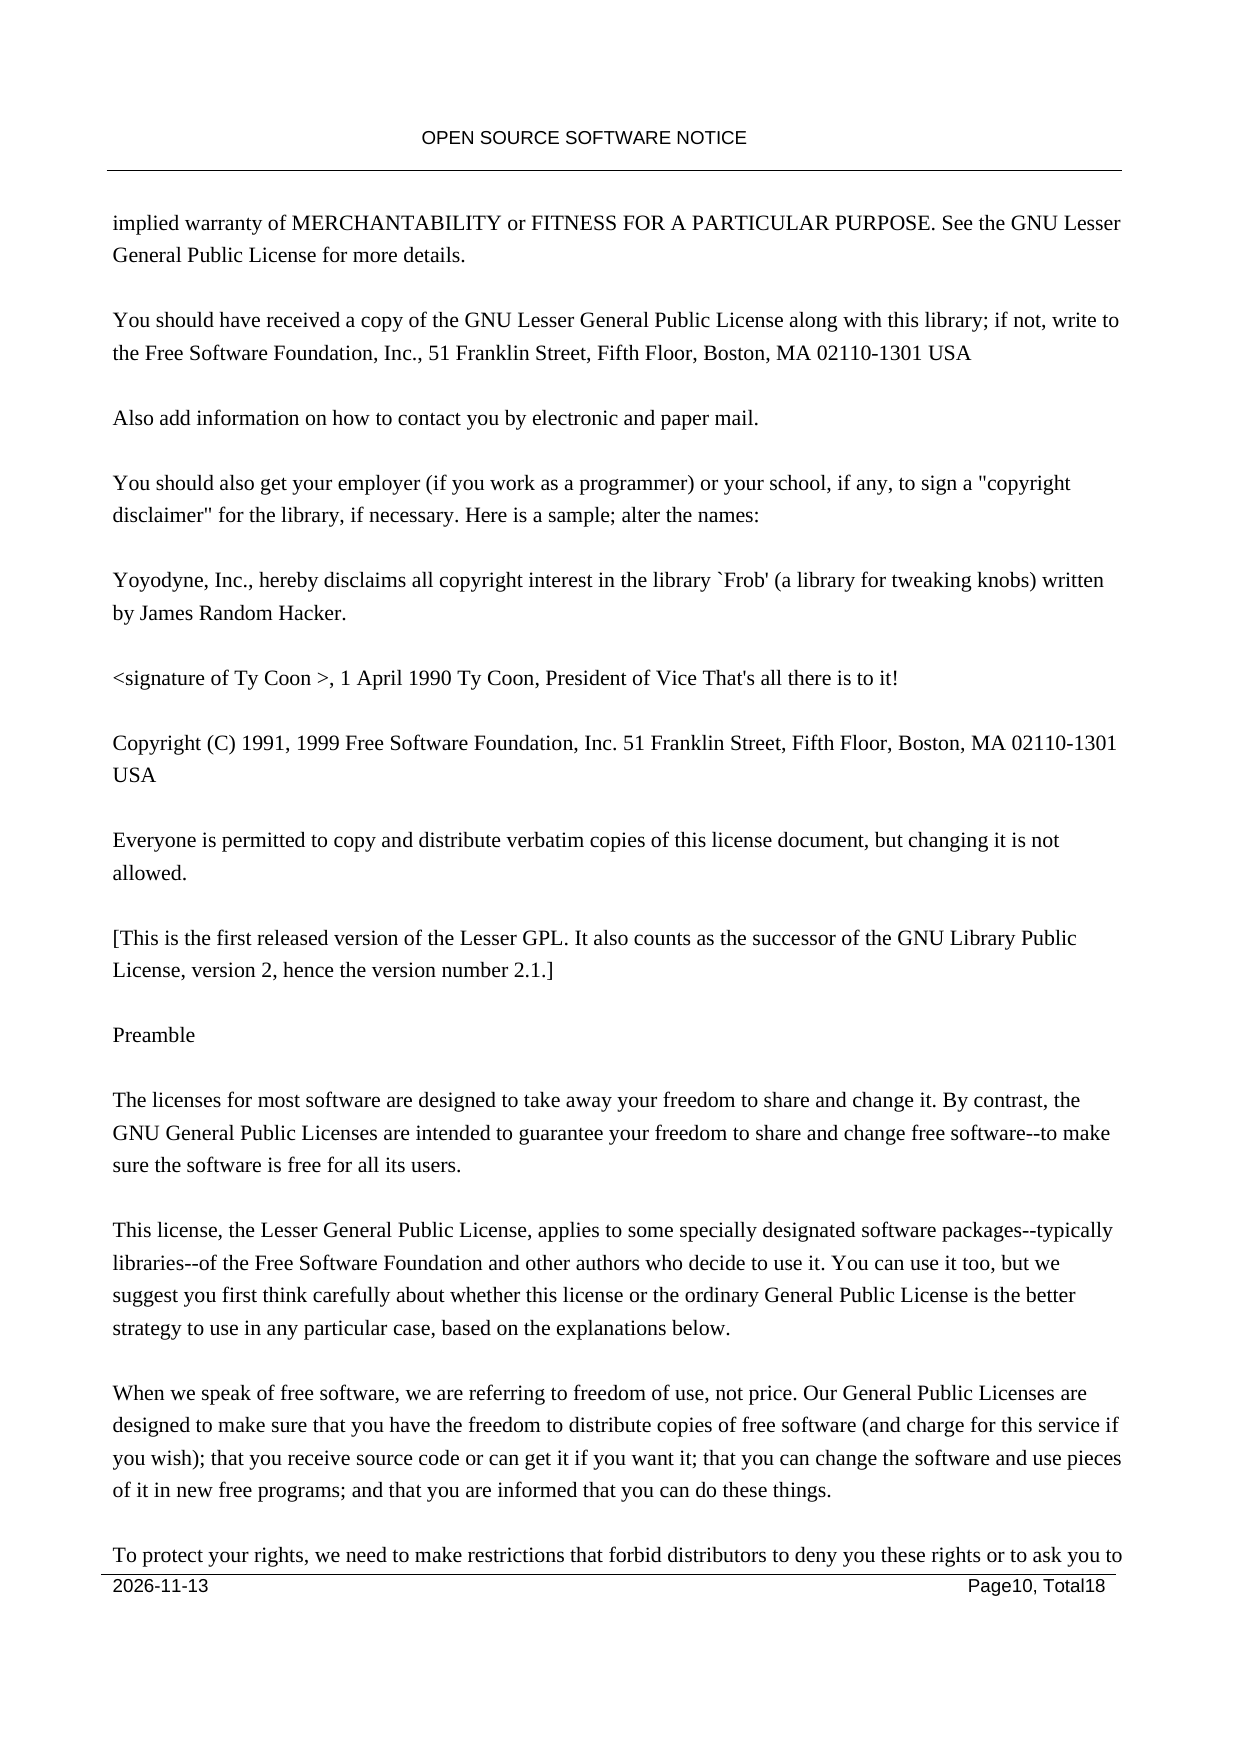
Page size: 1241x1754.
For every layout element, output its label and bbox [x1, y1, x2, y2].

text [112, 206, 1128, 1571]
